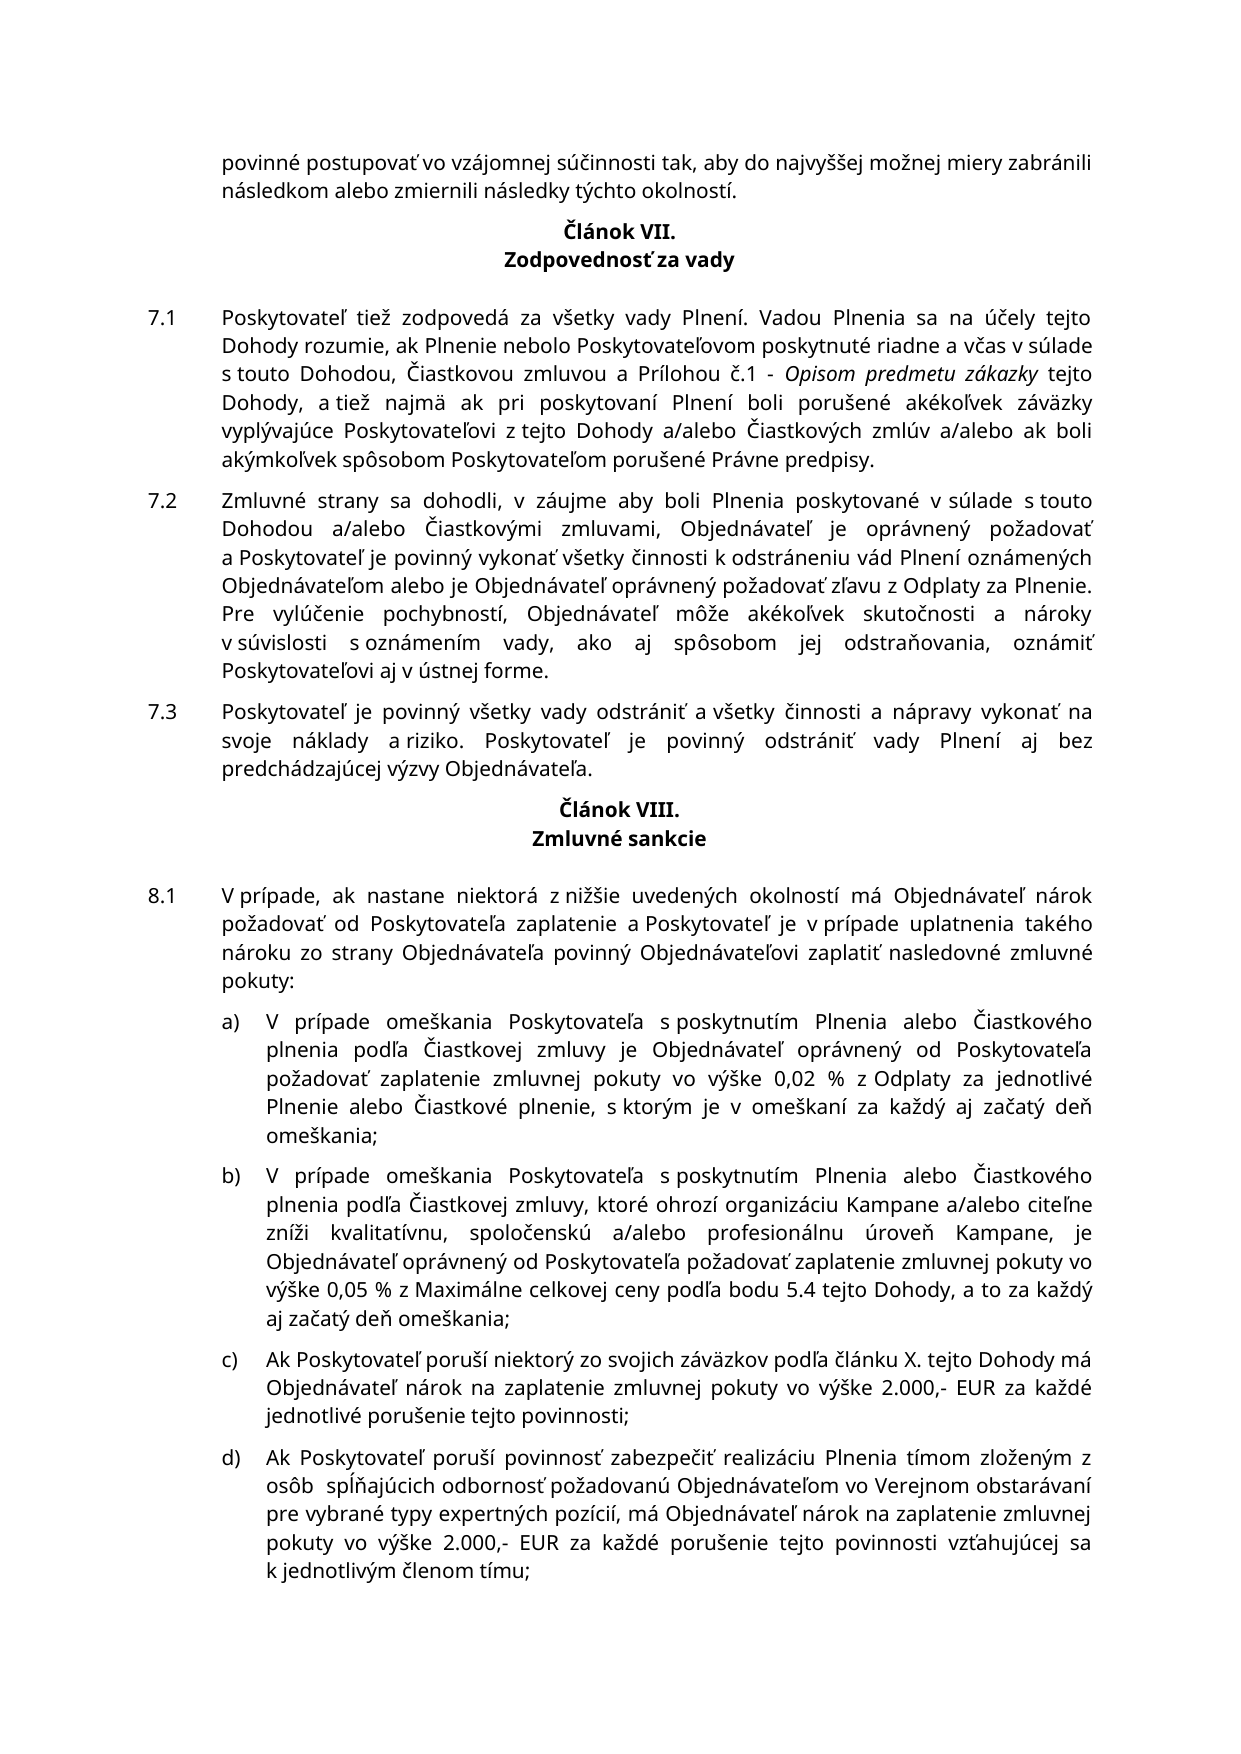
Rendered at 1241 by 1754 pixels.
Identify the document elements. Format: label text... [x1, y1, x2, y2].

list V prípade omeškania Poskytovateľa s poskytnutím Plnenia alebo Čiastkového plnenia podľa Čiastkovej zmluvy, ktoré ohrozí organizáciu Kampane a/alebo citeľne zníži kvalitatívnu, spoločenskú a/alebo profesionálnu úroveň Kampane, je Objednávateľ oprávnený od Poskytovateľa požadovať zaplatenie zmluvnej pokuty vo výške 0,05 % z Maximálne celkovej ceny podľa bodu 5.4 tejto Dohody, a to za každý aj začatý deň omeškania; [221, 1162, 1093, 1332]
list Ak Poskytovateľ poruší niektorý zo svojich záväzkov podľa článku X. tejto Dohody má Objednávateľ nárok na zaplatenie zmluvnej pokuty vo výške 2.000,- EUR za každé jednotlivé porušenie tejto povinnosti; [221, 1345, 1093, 1430]
list Článok VIII. [148, 795, 1091, 823]
list Článok VII. [148, 217, 1091, 245]
list Poskytovateľ tiež zodpovedá za všetky vady Plnení. Vadou Plnenia sa na účely tejto Dohody rozumie, ak Plnenie nebolo Poskytovateľovom poskytnuté riadne a včas v súlade s touto Dohodou, Čiastkovou zmluvou a Prílohou č.1 - Opisom predmetu zákazky tejto Dohody, a tiež najmä ak pri poskytovaní Plnení boli porušené akékoľvek záväzky vyplývajúce Poskytovateľovi z tejto Dohody a/alebo Čiastkových zmlúv a/alebo ak boli akýmkoľvek spôsobom Poskytovateľom porušené Právne predpisy. [148, 303, 1093, 473]
list Ak Poskytovateľ poruší povinnosť zabezpečiť realizáciu Plnenia tímom zloženým z osôb spĺňajúcich odbornosť požadovanú Objednávateľom vo Verejnom obstarávaní pre vybrané typy expertných pozícií, má Objednávateľ nárok na zaplatenie zmluvnej pokuty vo výške 2.000,- EUR za každé porušenie tejto povinnosti vzťahujúcej sa k jednotlivým členom tímu; [221, 1443, 1093, 1585]
list V prípade omeškania Poskytovateľa s poskytnutím Plnenia alebo Čiastkového plnenia podľa Čiastkovej zmluvy je Objednávateľ oprávnený od Poskytovateľa požadovať zaplatenie zmluvnej pokuty vo výške 0,02 % z Odplaty za jednotlivé Plnenie alebo Čiastkové plnenie, s ktorým je v omeškaní za každý aj začatý deň omeškania; [221, 1007, 1093, 1149]
text Zmluvné sankcie [148, 824, 1091, 852]
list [148, 148, 1093, 204]
list V prípade, ak nastane niektorá z nižšie uvedených okolností má Objednávateľ nárok požadovať od Poskytovateľa zaplatenie a Poskytovateľ je v prípade uplatnenia takého nároku zo strany Objednávateľa povinný Objednávateľovi zaplatiť nasledovné zmluvné pokuty: [148, 881, 1093, 994]
list Zmluvné strany sa dohodli, v záujme aby boli Plnenia poskytované v súlade s touto Dohodou a/alebo Čiastkovými zmluvami, Objednávateľ je oprávnený požadovať a Poskytovateľ je povinný vykonať všetky činnosti k odstráneniu vád Plnení oznámených Objednávateľom alebo je Objednávateľ oprávnený požadovať zľavu z Odplaty za Plnenie. Pre vylúčenie pochybností, Objednávateľ môže akékoľvek skutočnosti a nároky v súvislosti s oznámením vady, ako aj spôsobom jej odstraňovania, oznámiť Poskytovateľovi aj v ústnej forme. [148, 486, 1093, 685]
text Zodpovednosť za vady [148, 246, 1091, 274]
list Poskytovateľ je povinný všetky vady odstrániť a všetky činnosti a nápravy vykonať na svoje náklady a riziko. Poskytovateľ je povinný odstrániť vady Plnení aj bez predchádzajúcej výzvy Objednávateľa. [148, 697, 1093, 783]
